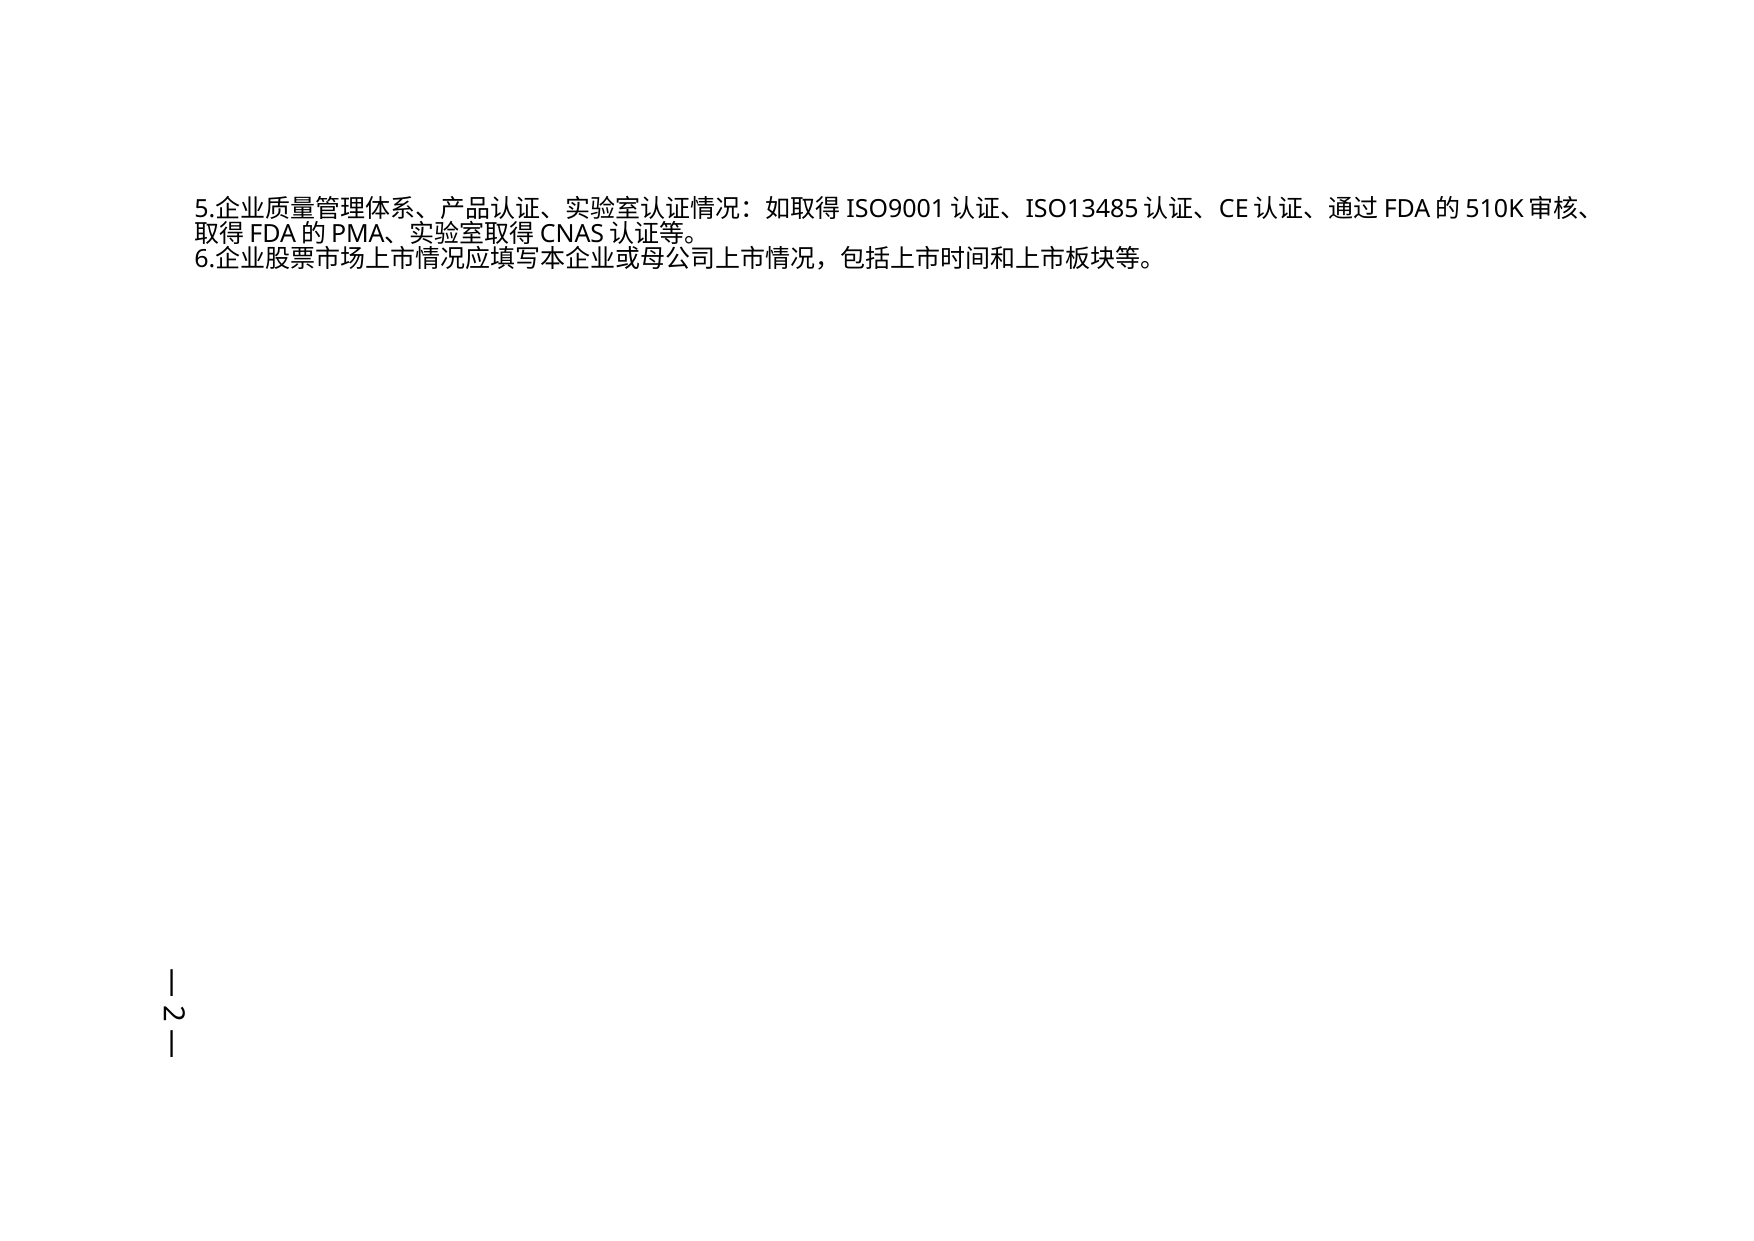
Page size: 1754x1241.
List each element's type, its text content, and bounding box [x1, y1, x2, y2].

text 5.企业质量管理体系、产品认证、实验室认证情况：如取得ISO9001认证、ISO13485认证、CE认证、通过FDA的510K审核、取得FDA的PMA、实验室取得CNAS认证等。 [194, 198, 1604, 248]
text 6.企业股票市场上市情况应填写本企业或母公司上市情况，包括上市时间和上市板块等。 [194, 248, 1604, 273]
